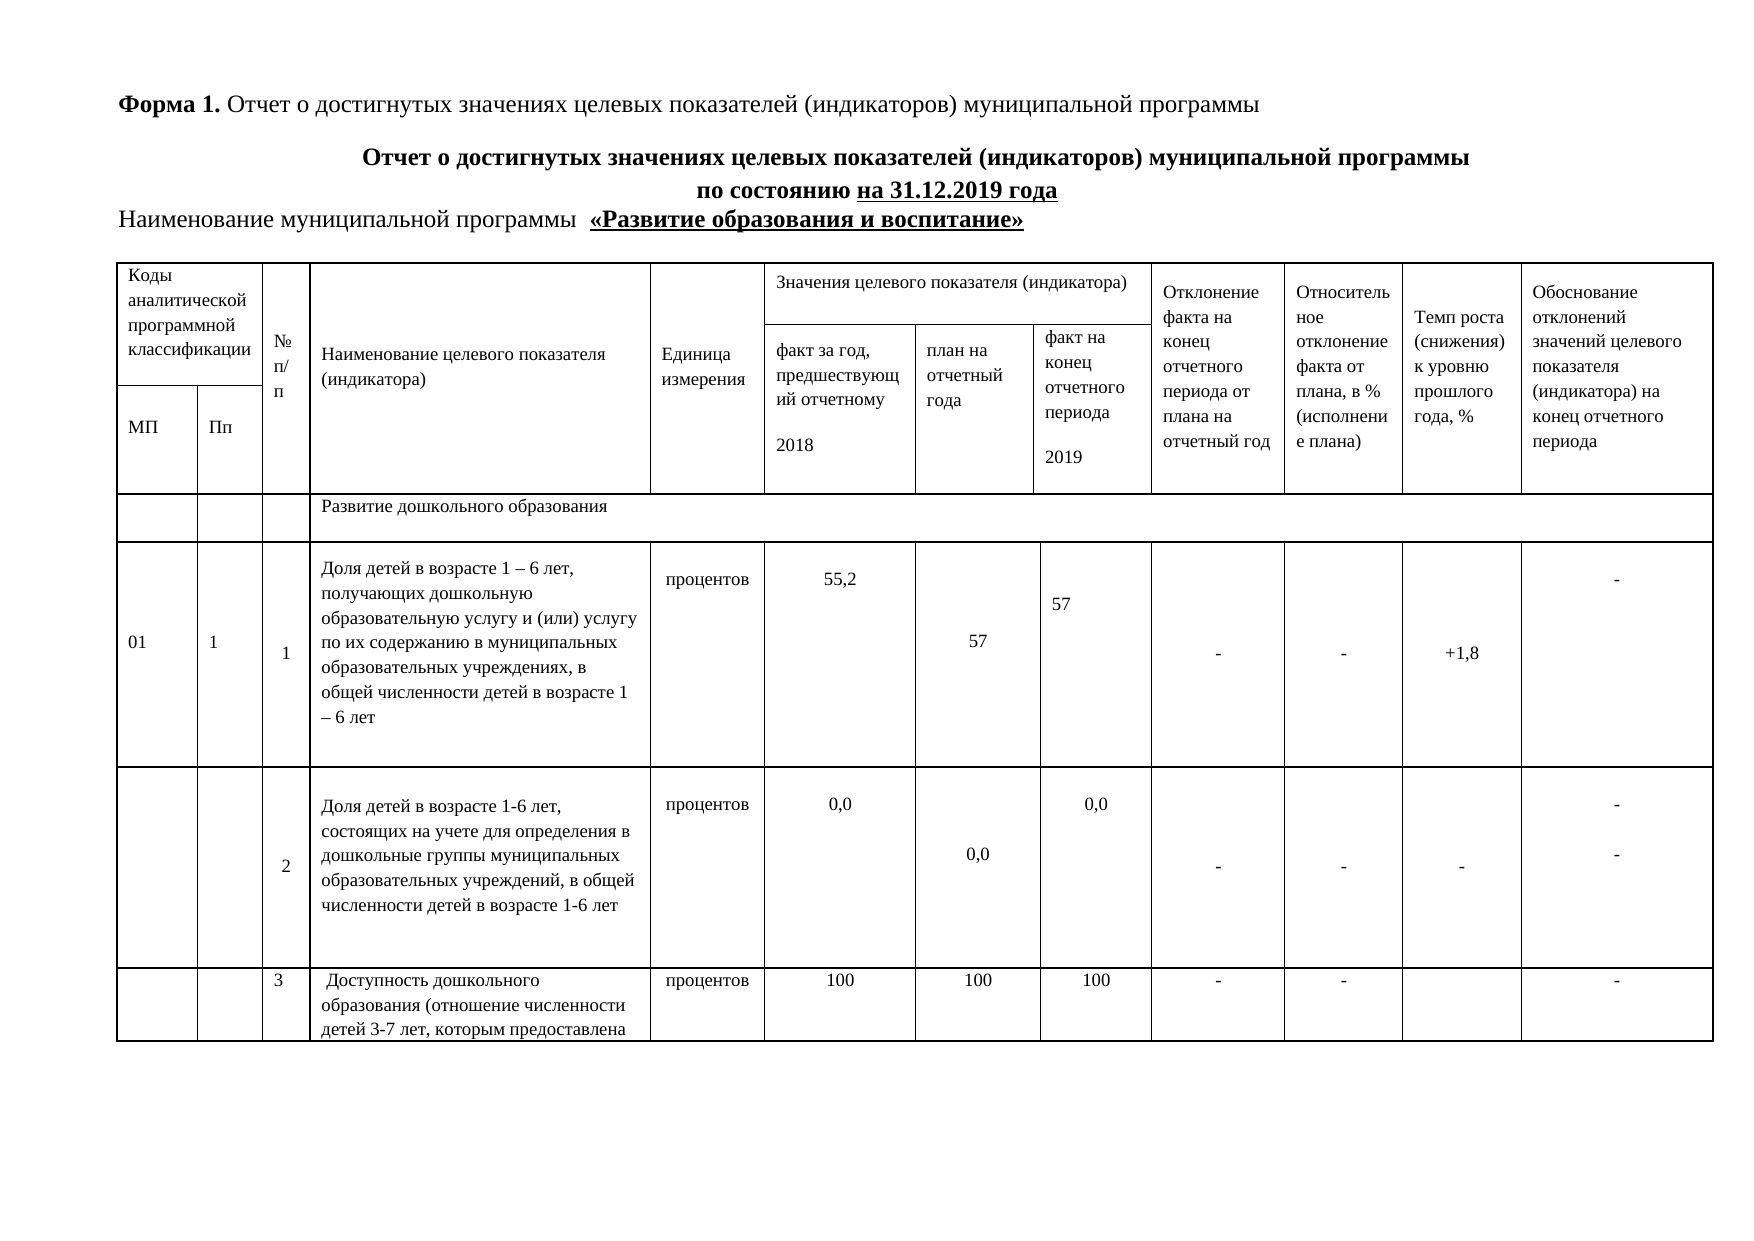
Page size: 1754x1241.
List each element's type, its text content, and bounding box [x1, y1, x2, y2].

text Отчет о достигнутых значениях целевых показателей (индикаторов) муниципальной программы [118, 142, 1636, 171]
table_cell - [1285, 969, 1402, 1040]
table_cell [263, 495, 309, 541]
table_cell 0,0 [916, 768, 1040, 967]
table_cell Доля детей в возрасте 1 – 6 лет, получающих дошкольную образовательную услугу и (или) услугу по их содержанию в муниципальных образовательных учреждениях, в общей численности детей в возрасте 1 – 6 лет [311, 543, 650, 766]
table_cell - [1403, 768, 1521, 967]
table_cell [118, 969, 197, 1040]
table_cell +1,8 [1403, 543, 1521, 766]
text Наименование муниципальной программы «Развитие образования и воспитание» [118, 204, 1636, 233]
table_header Темп роста (снижения) к уровню прошлого года, % [1403, 264, 1521, 493]
text Форма 1. Отчет о достигнутых значениях целевых показателей (индикаторов) муниципальной программы [118, 89, 1636, 117]
table_header Отклонение факта на конец отчетного периода от плана на отчетный год [1152, 264, 1284, 493]
table_cell - [1152, 969, 1284, 1040]
table_cell 55,2 [765, 543, 915, 766]
table_cell [118, 495, 197, 541]
table_cell 100 [916, 969, 1040, 1040]
table_cell 57 [916, 543, 1040, 766]
table_cell - [1522, 969, 1712, 1040]
table_header Единица измерения [651, 264, 764, 493]
table_header Значения целевого показателя (индикатора) [765, 264, 1151, 324]
table_cell [198, 768, 262, 967]
table_cell 1 [263, 543, 309, 766]
table_cell - [1152, 768, 1284, 967]
table_cell - [1285, 543, 1402, 766]
table_cell - [1152, 543, 1284, 766]
table_cell Пп [198, 386, 262, 493]
table_cell 0,0 [765, 768, 915, 967]
table_cell 3 [263, 969, 309, 1040]
table_cell 100 [765, 969, 915, 1040]
table_cell 1 [198, 543, 262, 766]
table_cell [311, 969, 650, 1040]
table_header Наименование целевого показателя (индикатора) [311, 264, 650, 493]
table_cell 01 [118, 543, 197, 766]
table_cell [118, 768, 197, 967]
table_cell процентов [651, 768, 764, 967]
table_cell факт за год, предшествующий отчетному 2018 [765, 325, 915, 493]
table_cell Доля детей в возрасте 1-6 лет, состоящих на учете для определения в дошкольные группы муниципальных образовательных учреждений, в общей численности детей в возрасте 1-6 лет [311, 768, 650, 967]
table_cell 100 [1041, 969, 1151, 1040]
table_header Обоснование отклонений значений целевого показателя (индикатора) на конец отчетного периода [1522, 264, 1712, 493]
table_header № п/п [263, 264, 309, 493]
table_cell процентов [651, 969, 764, 1040]
table_cell план на отчетный года [916, 325, 1033, 493]
table_cell 0,0 [1041, 768, 1151, 967]
text по состоянию на 31.12.2019 года [118, 176, 1636, 204]
table_cell [1403, 969, 1521, 1040]
table_cell - [1285, 768, 1402, 967]
table_header Коды аналитической программной классификации [118, 264, 262, 384]
table_cell МП [118, 386, 197, 493]
table_cell - [1522, 543, 1712, 766]
table_cell [198, 969, 262, 1040]
table_cell - - [1522, 768, 1712, 967]
table_cell 57 [1041, 543, 1151, 766]
table_cell Развитие дошкольного образования [311, 495, 1712, 541]
table_cell процентов [651, 543, 764, 766]
table_cell 2 [263, 768, 309, 967]
table_cell [198, 495, 262, 541]
table_header Относительное отклонение факта от плана, в % (исполнение плана) [1285, 264, 1402, 493]
table_cell факт на конец отчетного периода 2019 [1034, 325, 1151, 493]
